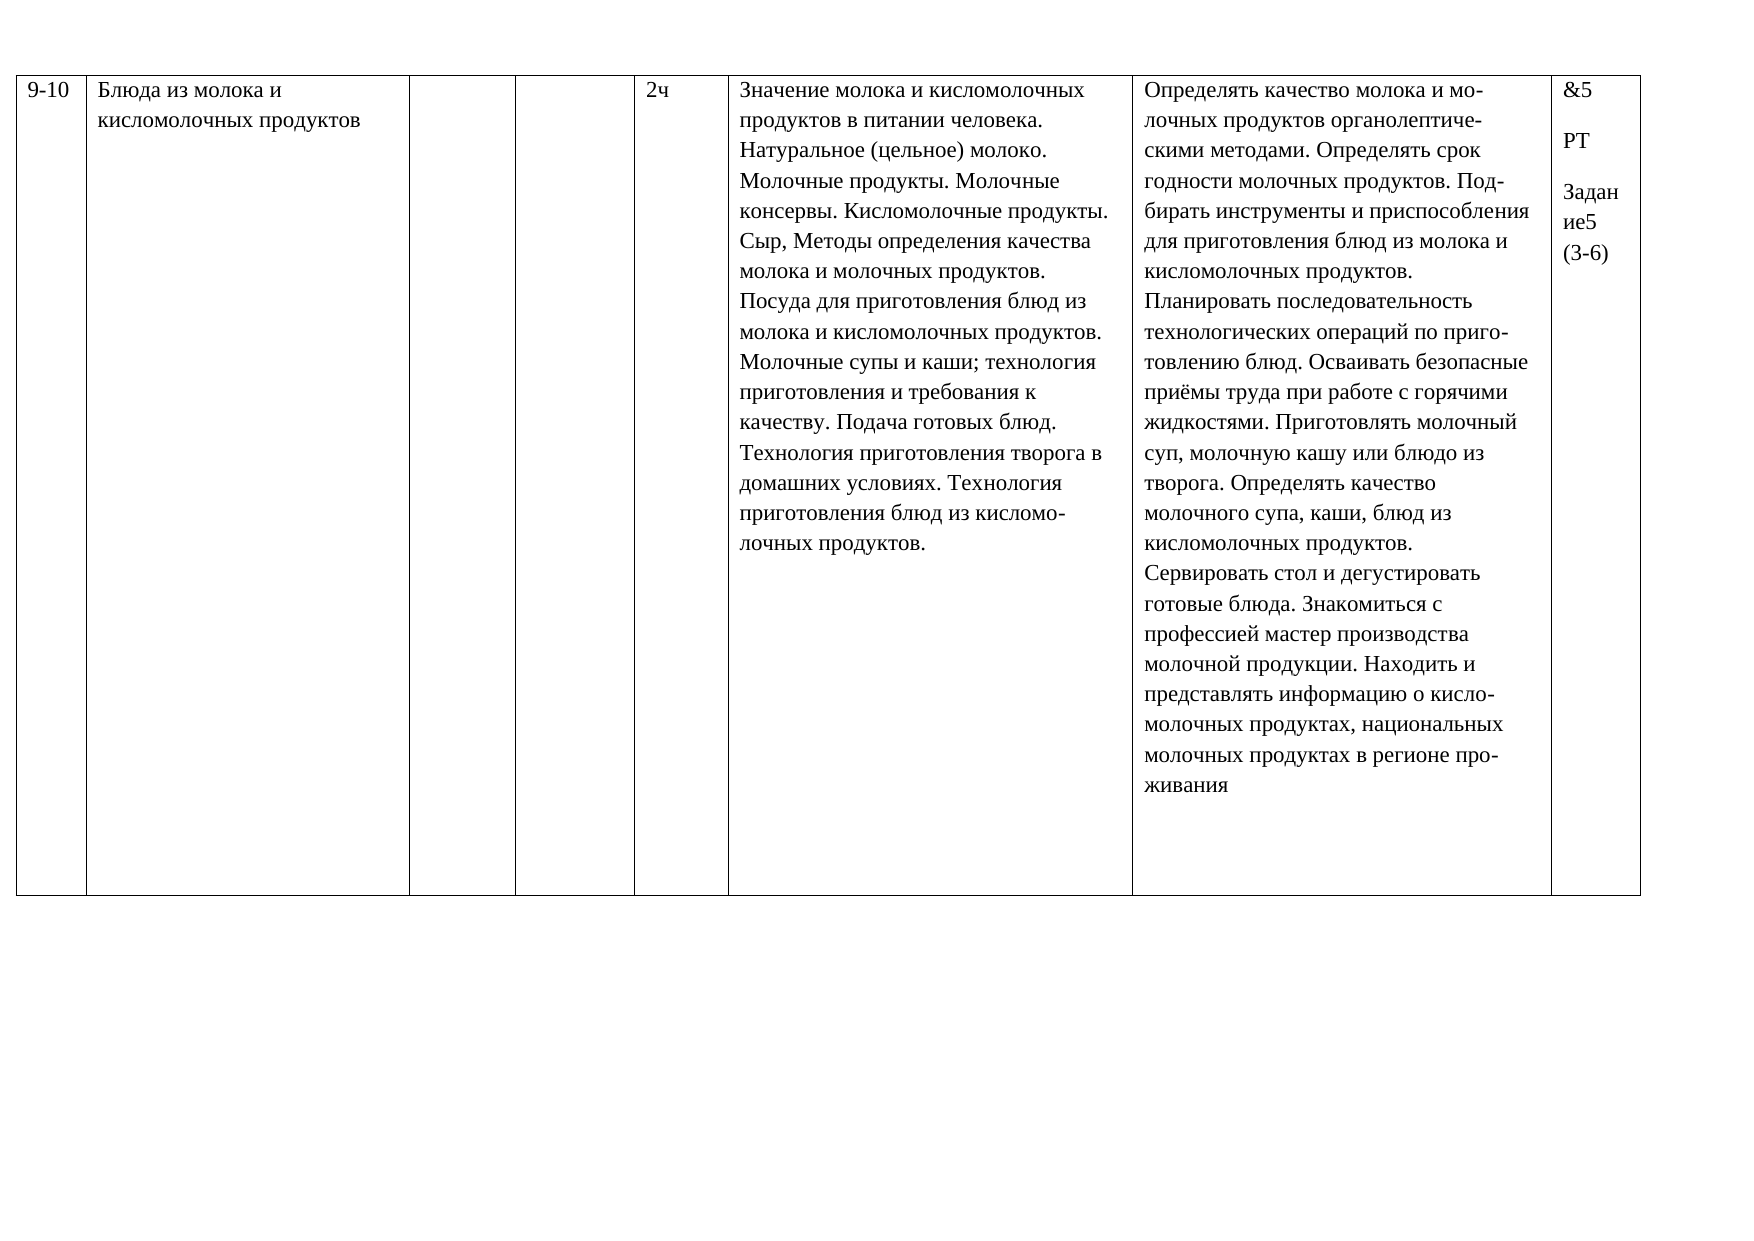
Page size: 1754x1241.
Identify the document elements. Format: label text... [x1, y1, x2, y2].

table_cell [516, 76, 634, 895]
table_cell Определять качество молока и молочных продуктов органолептиче-скими методами. Определять срок годности молочных продуктов. Подбирать инструменты и приспособления для приготовления блюд из молока и кисломолочных продуктов. Планировать последовательность технологических операций по приготовлению блюд. Осваивать безопасные приёмы труда при работе с горячими жидкостями. Приготовлять молочный суп, молочную кашу или блюдо из творога. Определять качество молочного супа, каши, блюд из кисломолочных продуктов. Сервировать стол и дегустировать готовые блюда. Знакомиться с профессией мастер производства молочной продукции. Находить и представлять информацию о кисломолочных продуктах, национальных молочных продуктах в регионе проживания [1133, 76, 1551, 895]
table_cell Блюда из молока и кисломолочных продуктов [87, 76, 409, 895]
table_cell Значение молока и кисломолочных продуктов в питании человека. Натуральное (цельное) молоко. Молочные продукты. Молочные консервы. Кисломолочные продукты. Сыр, Методы определения качества молока и молочных продуктов. Посуда для приготовления блюд из молока и кисломолочных продуктов. Молочные супы и каши; технология приготовления и требования к качеству. Подача готовых блюд. Технология приготовления творога в домашних условиях. Технология приготовления блюд из кисломолочных продуктов. [729, 76, 1132, 895]
table_cell [410, 76, 515, 895]
table_cell 9-10 [17, 76, 86, 895]
table_cell &5 РТ Задание5 (3-6) [1552, 76, 1640, 895]
table_cell 2ч [635, 76, 728, 895]
